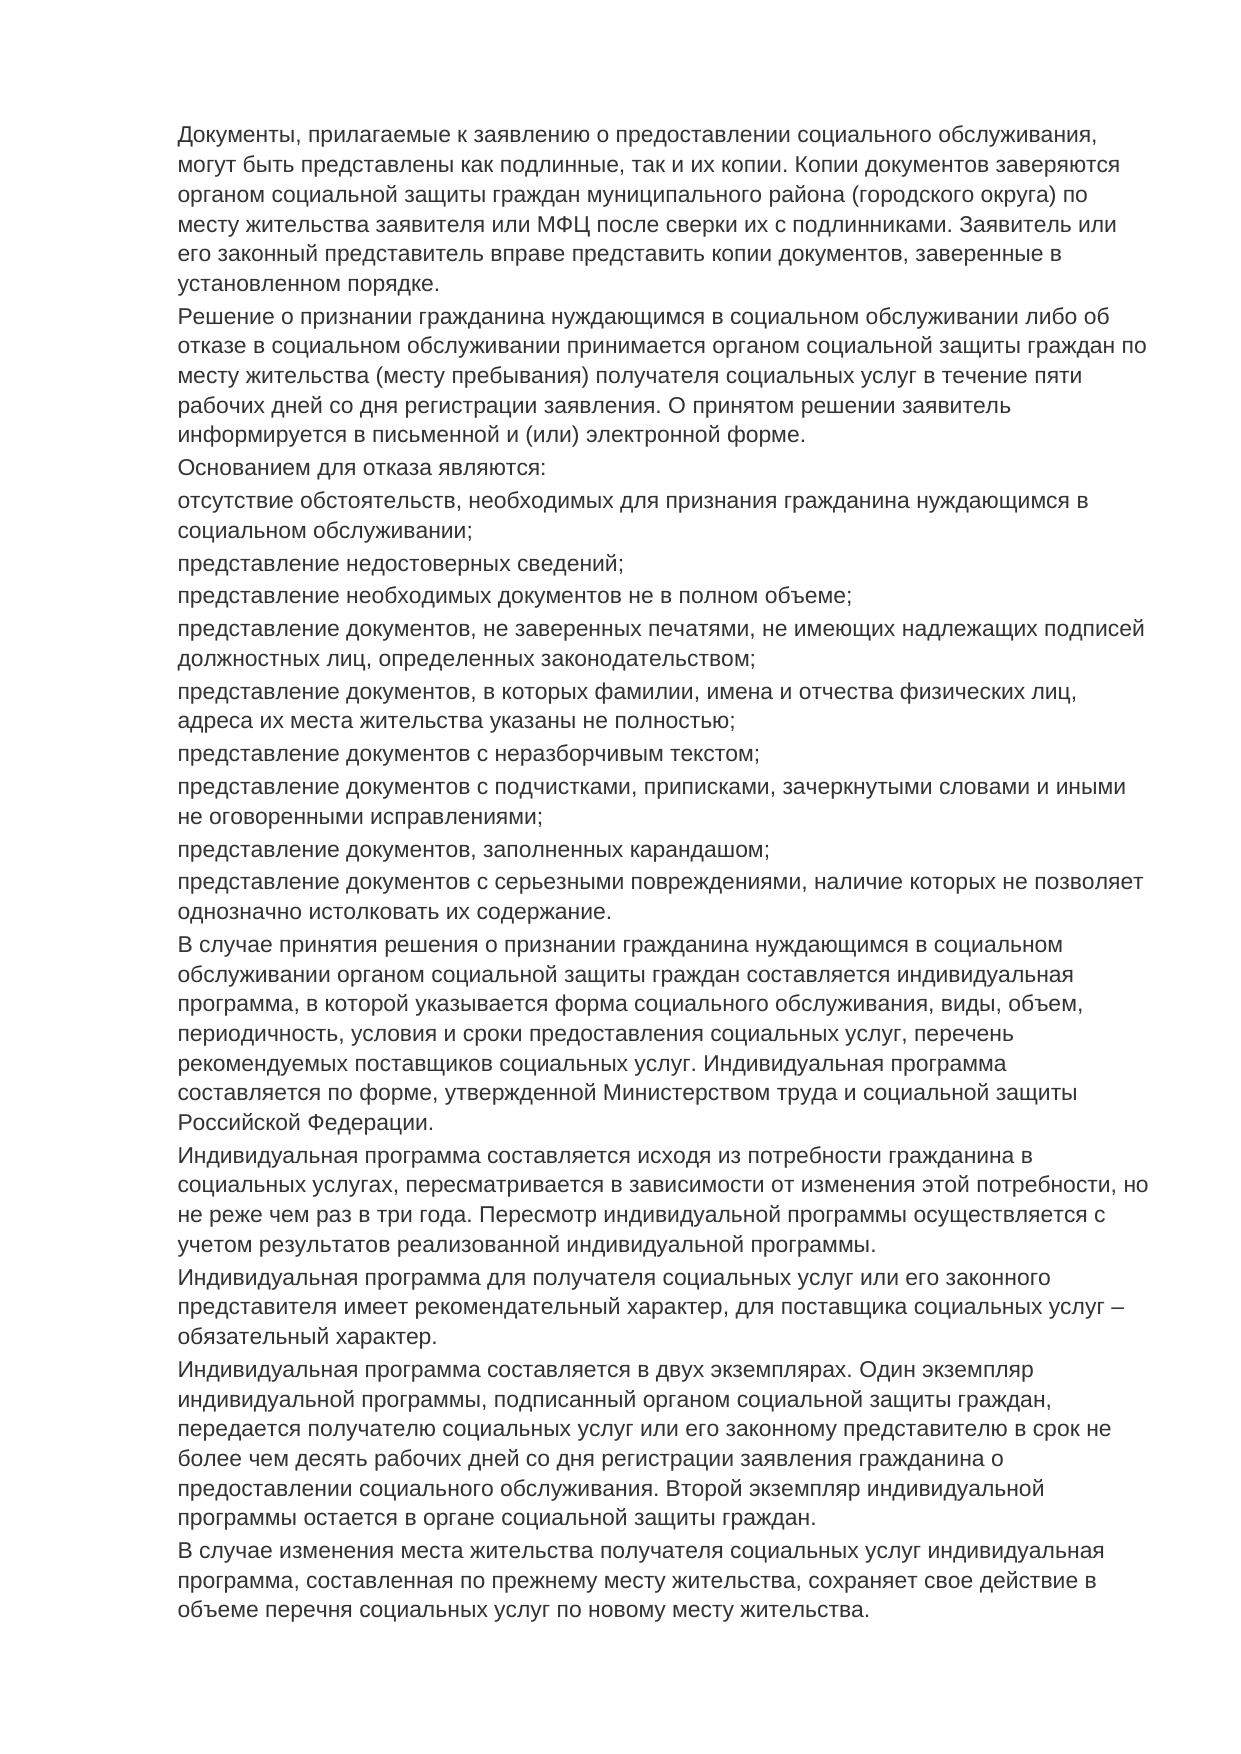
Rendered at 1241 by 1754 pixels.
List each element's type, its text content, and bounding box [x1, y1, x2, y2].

text отсутствие обстоятельств, необходимых для признания гражданина нуждающимся в социальном обслуживании; [177, 484, 1152, 543]
text В случае изменения места жительства получателя социальных услуг индивидуальная программа, составленная по прежнему месту жительства, сохраняет свое действие в объеме перечня социальных услуг по новому месту жительства. [177, 1534, 1152, 1623]
text представление документов, не заверенных печатями, не имеющих надлежащих подписей должностных лиц, определенных законодательством; [177, 612, 1152, 671]
text представление недостоверных сведений; [177, 546, 1152, 576]
text представление документов с серьезными повреждениями, наличие которых не позволяет однозначно истолковать их содержание. [177, 865, 1152, 924]
text Документы, прилагаемые к заявлению о предоставлении социального обслуживания, могут быть представлены как подлинные, так и их копии. Копии документов заверяются органом социальной защиты граждан муниципального района (городского округа) по месту жительства заявителя или МФЦ после сверки их с подлинниками. Заявитель или его законный представитель вправе представить копии документов, заверенные в установленном порядке. [177, 118, 1152, 296]
text Решение о признании гражданина нуждающимся в социальном обслуживании либо об отказе в социальном обслуживании принимается органом социальной защиты граждан по месту жительства (месту пребывания) получателя социальных услуг в течение пяти рабочих дней со дня регистрации заявления. О принятом решении заявитель информируется в письменной и (или) электронной форме. [177, 299, 1152, 448]
text представление документов, в которых фамилии, имена и отчества физических лиц, адреса их места жительства указаны не полностью; [177, 674, 1152, 734]
text представление документов с подчистками, приписками, зачеркнутыми словами и иными не оговоренными исправлениями; [177, 770, 1152, 829]
text Основанием для отказа являются: [177, 451, 1152, 481]
text Индивидуальная программа составляется исходя из потребности гражданина в социальных услугах, пересматривается в зависимости от изменения этой потребности, но не реже чем раз в три года. Пересмотр индивидуальной программы осуществляется с учетом результатов реализованной индивидуальной программы. [177, 1138, 1152, 1257]
text Индивидуальная программа для получателя социальных услуг или его законного представителя имеет рекомендательный характер, для поставщика социальных услуг – обязательный характер. [177, 1260, 1152, 1349]
text В случае принятия решения о признании гражданина нуждающимся в социальном обслуживании органом социальной защиты граждан составляется индивидуальная программа, в которой указывается форма социального обслуживания, виды, объем, периодичность, условия и сроки предоставления социальных услуг, перечень рекомендуемых поставщиков социальных услуг. Индивидуальная программа составляется по форме, утвержденной Министерством труда и социальной защиты Российской Федерации. [177, 927, 1152, 1135]
text Индивидуальная программа составляется в двух экземплярах. Один экземпляр индивидуальной программы, подписанный органом социальной защиты граждан, передается получателю социальных услуг или его законному представителю в срок не более чем десять рабочих дней со дня регистрации заявления гражданина о предоставлении социального обслуживания. Второй экземпляр индивидуальной программы остается в органе социальной защиты граждан. [177, 1352, 1152, 1531]
text представление документов с неразборчивым текстом; [177, 737, 1152, 767]
text представление документов, заполненных карандашом; [177, 832, 1152, 862]
text представление необходимых документов не в полном объеме; [177, 579, 1152, 609]
